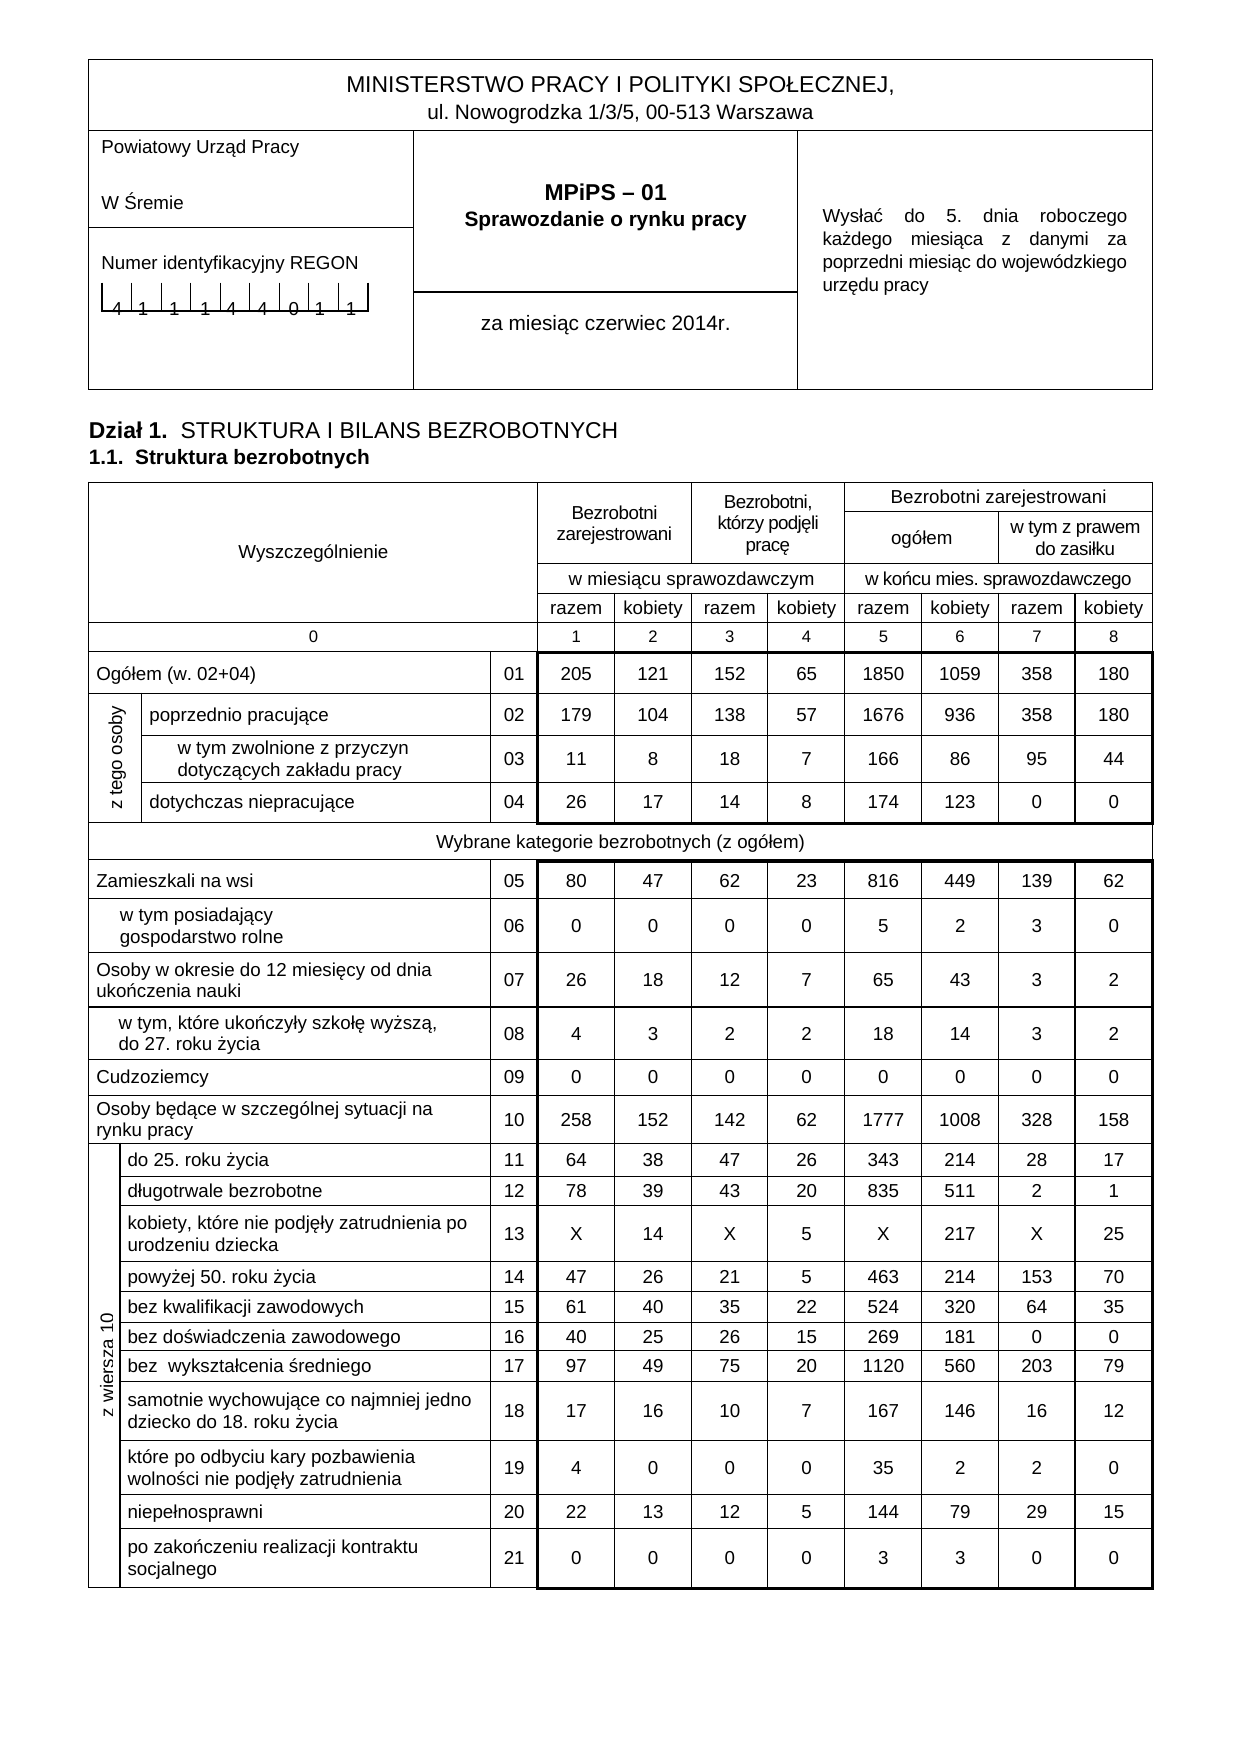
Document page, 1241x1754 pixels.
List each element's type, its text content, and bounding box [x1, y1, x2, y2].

table_cell 10 [491, 1096, 536, 1142]
table_cell 153 [999, 1262, 1074, 1291]
table_cell samotnie wychowujące co najmniej jedno dziecko do 18. roku życia [121, 1382, 490, 1440]
table_cell 79 [922, 1495, 998, 1528]
table_cell 0 [615, 899, 691, 952]
table_cell 0 [768, 1060, 844, 1095]
table_cell 166 [845, 736, 921, 782]
table_cell razem [845, 594, 921, 622]
table_cell 26 [615, 1262, 691, 1291]
table_cell 1 [538, 623, 614, 651]
table_cell 121 [615, 654, 691, 693]
table_cell 3 [922, 1529, 998, 1587]
table_cell 95 [999, 736, 1074, 782]
table_cell 8 [1076, 623, 1152, 651]
table_cell Cudzoziemcy [89, 1060, 490, 1095]
table_cell w tym posiadający gospodarstwo rolne [89, 899, 490, 952]
table_cell 06 [491, 899, 536, 952]
table_cell 49 [615, 1351, 691, 1381]
table_cell 0 [692, 1529, 767, 1587]
table_cell 8 [615, 736, 691, 782]
table_cell 1120 [845, 1351, 921, 1381]
table_header MINISTERSTWO PRACY I POLITYKI SPOŁECZNEJ, ul. Nowogrodzka 1/3/5, 00-513 Warszawa [89, 60, 1152, 130]
table_cell 835 [845, 1177, 921, 1205]
table_cell 0 [89, 623, 537, 651]
table_cell ogółem [845, 512, 998, 563]
table_cell Powiatowy Urząd Pracy W Śremie Numer identyfikacyjny REGON 4 1 1 1 4 4 0 1 1 [89, 228, 413, 389]
table_cell 205 [539, 654, 614, 693]
table_cell 7 [768, 736, 844, 782]
table_cell 26 [692, 1323, 767, 1350]
table_header Bezrobotni, którzy podjęli pracę [692, 483, 844, 563]
table_cell 21 [491, 1529, 536, 1587]
table_cell które po odbyciu kary pozbawienia wolności nie podjęły zatrudnienia [121, 1441, 490, 1494]
table_cell 12 [491, 1177, 536, 1205]
table_cell 524 [845, 1292, 921, 1322]
table_cell 2 [615, 623, 691, 651]
table_cell 217 [922, 1206, 998, 1261]
table_cell 816 [845, 863, 921, 898]
table_cell 0 [845, 1060, 921, 1095]
table_cell 15 [768, 1323, 844, 1350]
table_cell poprzednio pracujące [142, 694, 490, 734]
table_cell 15 [1076, 1495, 1151, 1528]
table_cell długotrwale bezrobotne [121, 1177, 490, 1205]
table_cell 12 [692, 953, 767, 1006]
table_cell 38 [615, 1144, 691, 1176]
table_cell 14 [922, 1008, 998, 1059]
table_cell 0 [768, 1529, 844, 1587]
table_cell 0 [1076, 1441, 1151, 1494]
table_cell 22 [768, 1292, 844, 1322]
table_cell Wybrane kategorie bezrobotnych (z ogółem) [89, 823, 1152, 859]
table_cell 0 [999, 783, 1074, 822]
table_cell 139 [999, 863, 1074, 898]
table_cell 25 [1076, 1206, 1151, 1261]
table_cell 358 [999, 694, 1074, 734]
table_cell bez kwalifikacji zawodowych [121, 1292, 490, 1322]
table_cell 78 [539, 1177, 614, 1205]
table_cell 75 [692, 1351, 767, 1381]
table_cell 203 [999, 1351, 1074, 1381]
table_cell 18 [615, 953, 691, 1006]
table_cell 20 [768, 1177, 844, 1205]
table_cell 328 [999, 1096, 1074, 1142]
table_cell 7 [999, 623, 1074, 651]
table_cell 17 [539, 1382, 614, 1440]
table_header Bezrobotni zarejestrowani [845, 483, 1152, 511]
table_cell 65 [768, 654, 844, 693]
table_cell 62 [768, 1096, 844, 1142]
table_cell 7 [768, 953, 844, 1006]
table_cell 35 [1076, 1292, 1151, 1322]
table_cell 1008 [922, 1096, 998, 1142]
table_cell 0 [1076, 899, 1151, 952]
table_cell 80 [539, 863, 614, 898]
table_cell 03 [491, 736, 536, 782]
table_cell 62 [1076, 863, 1151, 898]
table_cell 181 [922, 1323, 998, 1350]
table_cell 152 [692, 654, 767, 693]
table_cell z wiersza 10 [89, 1144, 119, 1587]
table_cell niepełnosprawni [121, 1495, 490, 1528]
table_cell 18 [692, 736, 767, 782]
table_cell 0 [692, 1441, 767, 1494]
table_cell 61 [539, 1292, 614, 1322]
table_cell Wysłać do 5. dnia roboczego każdego miesiąca z danymi za poprzedni miesiąc do wojewódzkiego urzędu pracy [798, 131, 1152, 389]
table_cell 29 [999, 1495, 1074, 1528]
table_cell 1850 [845, 654, 921, 693]
table_cell 4 [539, 1441, 614, 1494]
table_cell 12 [1076, 1382, 1151, 1440]
table_cell 138 [692, 694, 767, 734]
table_cell 57 [768, 694, 844, 734]
table_cell 0 [922, 1060, 998, 1095]
table_cell 02 [491, 694, 536, 734]
table_cell 4 [768, 623, 844, 651]
table_cell 14 [692, 783, 767, 822]
table_cell 560 [922, 1351, 998, 1381]
table_cell 25 [615, 1323, 691, 1350]
table_cell 3 [692, 623, 767, 651]
table_cell 1777 [845, 1096, 921, 1142]
table_cell 28 [999, 1144, 1074, 1176]
table_cell 0 [615, 1060, 691, 1095]
table_cell 167 [845, 1382, 921, 1440]
table_cell kobiety [922, 594, 998, 622]
table_cell 70 [1076, 1262, 1151, 1291]
table_cell 2 [922, 899, 998, 952]
table_cell 5 [768, 1206, 844, 1261]
table_cell 16 [615, 1382, 691, 1440]
table_cell 463 [845, 1262, 921, 1291]
table_cell 26 [768, 1144, 844, 1176]
table_cell 16 [491, 1323, 536, 1350]
table_cell 0 [539, 899, 614, 952]
table_cell X [539, 1206, 614, 1261]
table_cell 10 [692, 1382, 767, 1440]
table_cell 17 [491, 1351, 536, 1381]
table_cell 123 [922, 783, 998, 822]
table_cell 3 [615, 1008, 691, 1059]
table_cell 8 [768, 783, 844, 822]
table_cell w tym zwolnione z przyczyn dotyczących zakładu pracy [142, 736, 490, 782]
table_cell 04 [491, 783, 536, 822]
table_cell 180 [1076, 694, 1151, 734]
table_cell 343 [845, 1144, 921, 1176]
table_cell 174 [845, 783, 921, 822]
table_cell 20 [491, 1495, 536, 1528]
table_cell 35 [692, 1292, 767, 1322]
table_cell 2 [1076, 953, 1151, 1006]
table_cell 23 [768, 863, 844, 898]
table_cell 0 [768, 1441, 844, 1494]
table_cell 1676 [845, 694, 921, 734]
table_cell kobiety [1076, 594, 1152, 622]
table_cell kobiety [615, 594, 691, 622]
table_cell 97 [539, 1351, 614, 1381]
table_cell Powiatowy Urząd Pracy W Śremie Numer identyfikacyjny REGON 4 1 1 1 4 4 0 1 1 [89, 131, 413, 227]
table_cell 3 [845, 1529, 921, 1587]
table_cell 09 [491, 1060, 536, 1095]
table_cell 16 [999, 1382, 1074, 1440]
table_cell 47 [692, 1144, 767, 1176]
table_cell 07 [491, 953, 536, 1006]
table_cell 17 [615, 783, 691, 822]
table_cell 0 [999, 1323, 1074, 1350]
table_cell 1059 [922, 654, 998, 693]
table_cell razem [692, 594, 767, 622]
table_cell 269 [845, 1323, 921, 1350]
table_cell 2 [999, 1441, 1074, 1494]
table_cell X [845, 1206, 921, 1261]
table_cell 0 [615, 1441, 691, 1494]
table_cell 2 [922, 1441, 998, 1494]
table_cell 22 [539, 1495, 614, 1528]
table_cell w tym z prawem do zasiłku [999, 512, 1152, 563]
table_cell 40 [539, 1323, 614, 1350]
table_cell w końcu mies. sprawozdawczego [845, 564, 1152, 592]
table_cell MPiPS – 01 Sprawozdanie o rynku pracy [414, 131, 797, 291]
table_cell 43 [922, 953, 998, 1006]
table_cell 214 [922, 1144, 998, 1176]
table_cell 43 [692, 1177, 767, 1205]
table_cell 21 [692, 1262, 767, 1291]
table_cell 142 [692, 1096, 767, 1142]
table_cell bez wykształcenia średniego [121, 1351, 490, 1381]
table_cell X [999, 1206, 1074, 1261]
table_cell 5 [768, 1262, 844, 1291]
table_cell 39 [615, 1177, 691, 1205]
table_cell 0 [1076, 1323, 1151, 1350]
table_cell 449 [922, 863, 998, 898]
table_cell 2 [692, 1008, 767, 1059]
table_cell Osoby będące w szczególnej sytuacji na rynku pracy [89, 1096, 490, 1142]
table_cell 3 [999, 899, 1074, 952]
table_cell 2 [999, 1177, 1074, 1205]
table_cell 158 [1076, 1096, 1151, 1142]
table_cell 05 [491, 860, 536, 898]
table_header Wyszczególnienie [89, 483, 537, 622]
table_cell w tym, które ukończyły szkołę wyższą, do 27. roku życia [89, 1008, 490, 1059]
table_cell za miesiąc czerwiec 2014r. [414, 293, 797, 389]
table_cell 01 [491, 652, 536, 693]
table_cell 5 [845, 623, 921, 651]
table_cell bez doświadczenia zawodowego [121, 1323, 490, 1350]
table_cell 0 [539, 1060, 614, 1095]
table_cell 2 [768, 1008, 844, 1059]
table_cell 511 [922, 1177, 998, 1205]
table_cell 20 [768, 1351, 844, 1381]
table_cell razem [538, 594, 614, 622]
table_cell 14 [615, 1206, 691, 1261]
table_cell 2 [1076, 1008, 1151, 1059]
table_cell Zamieszkali na wsi [89, 860, 490, 898]
table_cell 358 [999, 654, 1074, 693]
table_cell 0 [692, 1060, 767, 1095]
table_cell 65 [845, 953, 921, 1006]
table_cell 12 [692, 1495, 767, 1528]
table_cell 64 [999, 1292, 1074, 1322]
table_cell 47 [539, 1262, 614, 1291]
table_cell 3 [999, 953, 1074, 1006]
table_cell 5 [768, 1495, 844, 1528]
table_cell 214 [922, 1262, 998, 1291]
table_cell po zakończeniu realizacji kontraktu socjalnego [121, 1529, 490, 1587]
table_cell z tego osoby [89, 694, 141, 822]
table_cell kobiety, które nie podjęły zatrudnienia po urodzeniu dziecka [121, 1206, 490, 1261]
table_cell 146 [922, 1382, 998, 1440]
table_cell 86 [922, 736, 998, 782]
table_cell 26 [539, 783, 614, 822]
subtitle 1.1. Struktura bezrobotnych [89, 444, 1152, 469]
table_cell 258 [539, 1096, 614, 1142]
table_cell dotychczas niepracujące [142, 783, 490, 822]
table_cell Osoby w okresie do 12 miesięcy od dnia ukończenia nauki [89, 953, 490, 1006]
table_cell Ogółem (w. 02+04) [89, 652, 490, 693]
table_cell 5 [845, 899, 921, 952]
table_cell 180 [1076, 654, 1151, 693]
table_cell 104 [615, 694, 691, 734]
table_cell 19 [491, 1441, 536, 1494]
table_cell 144 [845, 1495, 921, 1528]
table_cell 18 [491, 1382, 536, 1440]
table_cell 14 [491, 1262, 536, 1291]
table_cell 64 [539, 1144, 614, 1176]
table_cell 35 [845, 1441, 921, 1494]
table_cell 0 [1076, 1529, 1151, 1587]
table_cell 7 [768, 1382, 844, 1440]
table_cell 3 [999, 1008, 1074, 1059]
table_cell 0 [615, 1529, 691, 1587]
table_cell 15 [491, 1292, 536, 1322]
table_cell 6 [922, 623, 998, 651]
table_cell 0 [768, 899, 844, 952]
table_cell kobiety [768, 594, 844, 622]
table_cell 0 [539, 1529, 614, 1587]
table_cell 26 [539, 953, 614, 1006]
table_cell 179 [539, 694, 614, 734]
table_cell 152 [615, 1096, 691, 1142]
table_cell do 25. roku życia [121, 1144, 490, 1176]
table_cell 13 [615, 1495, 691, 1528]
table_cell X [692, 1206, 767, 1261]
table_cell 47 [615, 863, 691, 898]
table_cell 13 [491, 1206, 536, 1261]
table_cell 17 [1076, 1144, 1151, 1176]
table_cell 1 [1076, 1177, 1151, 1205]
table_cell w miesiącu sprawozdawczym [538, 564, 844, 592]
table_cell 62 [692, 863, 767, 898]
table_cell 0 [999, 1529, 1074, 1587]
table_cell 18 [845, 1008, 921, 1059]
table_cell 0 [999, 1060, 1074, 1095]
table_cell 40 [615, 1292, 691, 1322]
text Dział 1. STRUKTURA I BILANS BEZROBOTNYCH [89, 417, 1152, 444]
table_cell 79 [1076, 1351, 1151, 1381]
table_cell 0 [1076, 783, 1151, 822]
table_cell 11 [539, 736, 614, 782]
table_cell 0 [1076, 1060, 1151, 1095]
table_cell 320 [922, 1292, 998, 1322]
table_cell 4 [539, 1008, 614, 1059]
table_header Bezrobotni zarejestrowani [538, 483, 691, 563]
table_cell 08 [491, 1008, 536, 1059]
table_cell 0 [692, 899, 767, 952]
table_cell 936 [922, 694, 998, 734]
table_cell 44 [1076, 736, 1151, 782]
table_cell 11 [491, 1144, 536, 1176]
table_cell powyżej 50. roku życia [121, 1262, 490, 1291]
table_cell razem [999, 594, 1074, 622]
